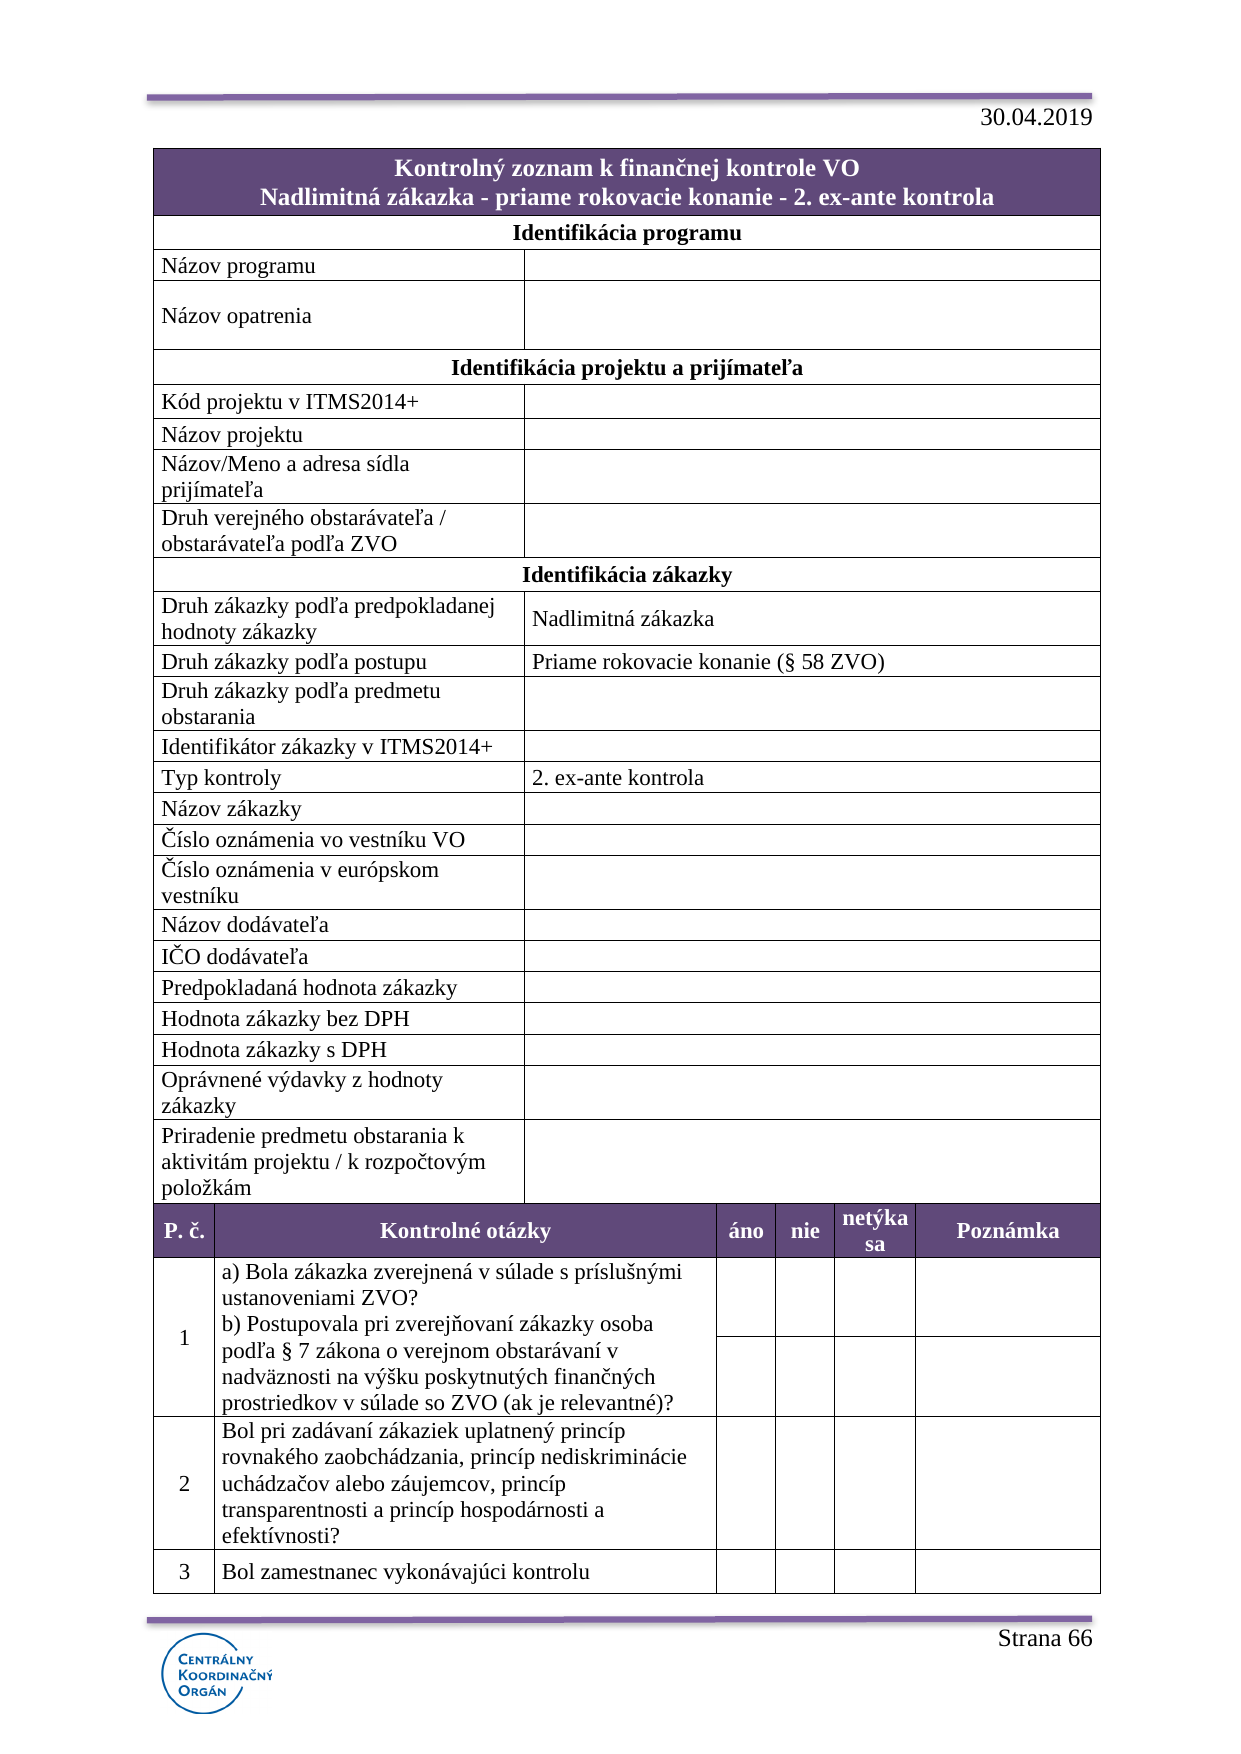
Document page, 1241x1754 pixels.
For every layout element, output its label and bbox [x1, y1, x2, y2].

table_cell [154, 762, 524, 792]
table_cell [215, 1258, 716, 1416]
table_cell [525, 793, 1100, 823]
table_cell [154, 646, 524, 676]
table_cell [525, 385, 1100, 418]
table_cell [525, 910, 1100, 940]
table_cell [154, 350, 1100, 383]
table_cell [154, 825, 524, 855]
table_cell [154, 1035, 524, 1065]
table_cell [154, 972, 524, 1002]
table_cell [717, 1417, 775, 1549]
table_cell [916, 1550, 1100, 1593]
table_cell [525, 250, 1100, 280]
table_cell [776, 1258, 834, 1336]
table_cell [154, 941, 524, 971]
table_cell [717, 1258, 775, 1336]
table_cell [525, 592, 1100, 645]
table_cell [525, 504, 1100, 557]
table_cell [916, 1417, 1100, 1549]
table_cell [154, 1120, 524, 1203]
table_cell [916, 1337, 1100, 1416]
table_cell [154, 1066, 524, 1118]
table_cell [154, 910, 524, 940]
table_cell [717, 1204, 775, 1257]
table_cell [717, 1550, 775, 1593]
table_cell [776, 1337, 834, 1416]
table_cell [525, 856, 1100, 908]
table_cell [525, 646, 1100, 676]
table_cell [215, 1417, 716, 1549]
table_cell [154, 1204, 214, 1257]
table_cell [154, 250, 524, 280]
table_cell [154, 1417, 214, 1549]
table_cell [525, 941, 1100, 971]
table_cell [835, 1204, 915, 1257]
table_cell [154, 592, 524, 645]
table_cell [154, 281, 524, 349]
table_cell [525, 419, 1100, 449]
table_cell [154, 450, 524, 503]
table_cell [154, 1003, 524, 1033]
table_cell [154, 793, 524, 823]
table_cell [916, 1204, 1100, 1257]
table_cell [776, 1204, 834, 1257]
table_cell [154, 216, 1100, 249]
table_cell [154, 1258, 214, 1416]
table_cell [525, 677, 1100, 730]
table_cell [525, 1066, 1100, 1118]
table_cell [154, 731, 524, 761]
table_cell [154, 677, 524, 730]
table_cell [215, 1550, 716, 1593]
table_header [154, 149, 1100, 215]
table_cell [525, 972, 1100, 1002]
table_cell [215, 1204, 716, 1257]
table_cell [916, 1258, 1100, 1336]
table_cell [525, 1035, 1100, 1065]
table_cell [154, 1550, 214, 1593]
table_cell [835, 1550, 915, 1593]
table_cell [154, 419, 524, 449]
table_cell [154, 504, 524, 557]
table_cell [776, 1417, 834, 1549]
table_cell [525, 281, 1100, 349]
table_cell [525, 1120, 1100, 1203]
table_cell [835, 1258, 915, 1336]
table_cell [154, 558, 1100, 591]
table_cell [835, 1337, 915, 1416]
picture [159, 1631, 272, 1713]
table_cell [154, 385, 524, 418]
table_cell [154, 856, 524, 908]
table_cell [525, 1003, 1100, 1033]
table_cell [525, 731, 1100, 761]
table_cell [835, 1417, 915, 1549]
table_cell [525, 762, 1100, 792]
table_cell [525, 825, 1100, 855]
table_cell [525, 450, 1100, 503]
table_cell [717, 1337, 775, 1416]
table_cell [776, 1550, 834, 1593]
